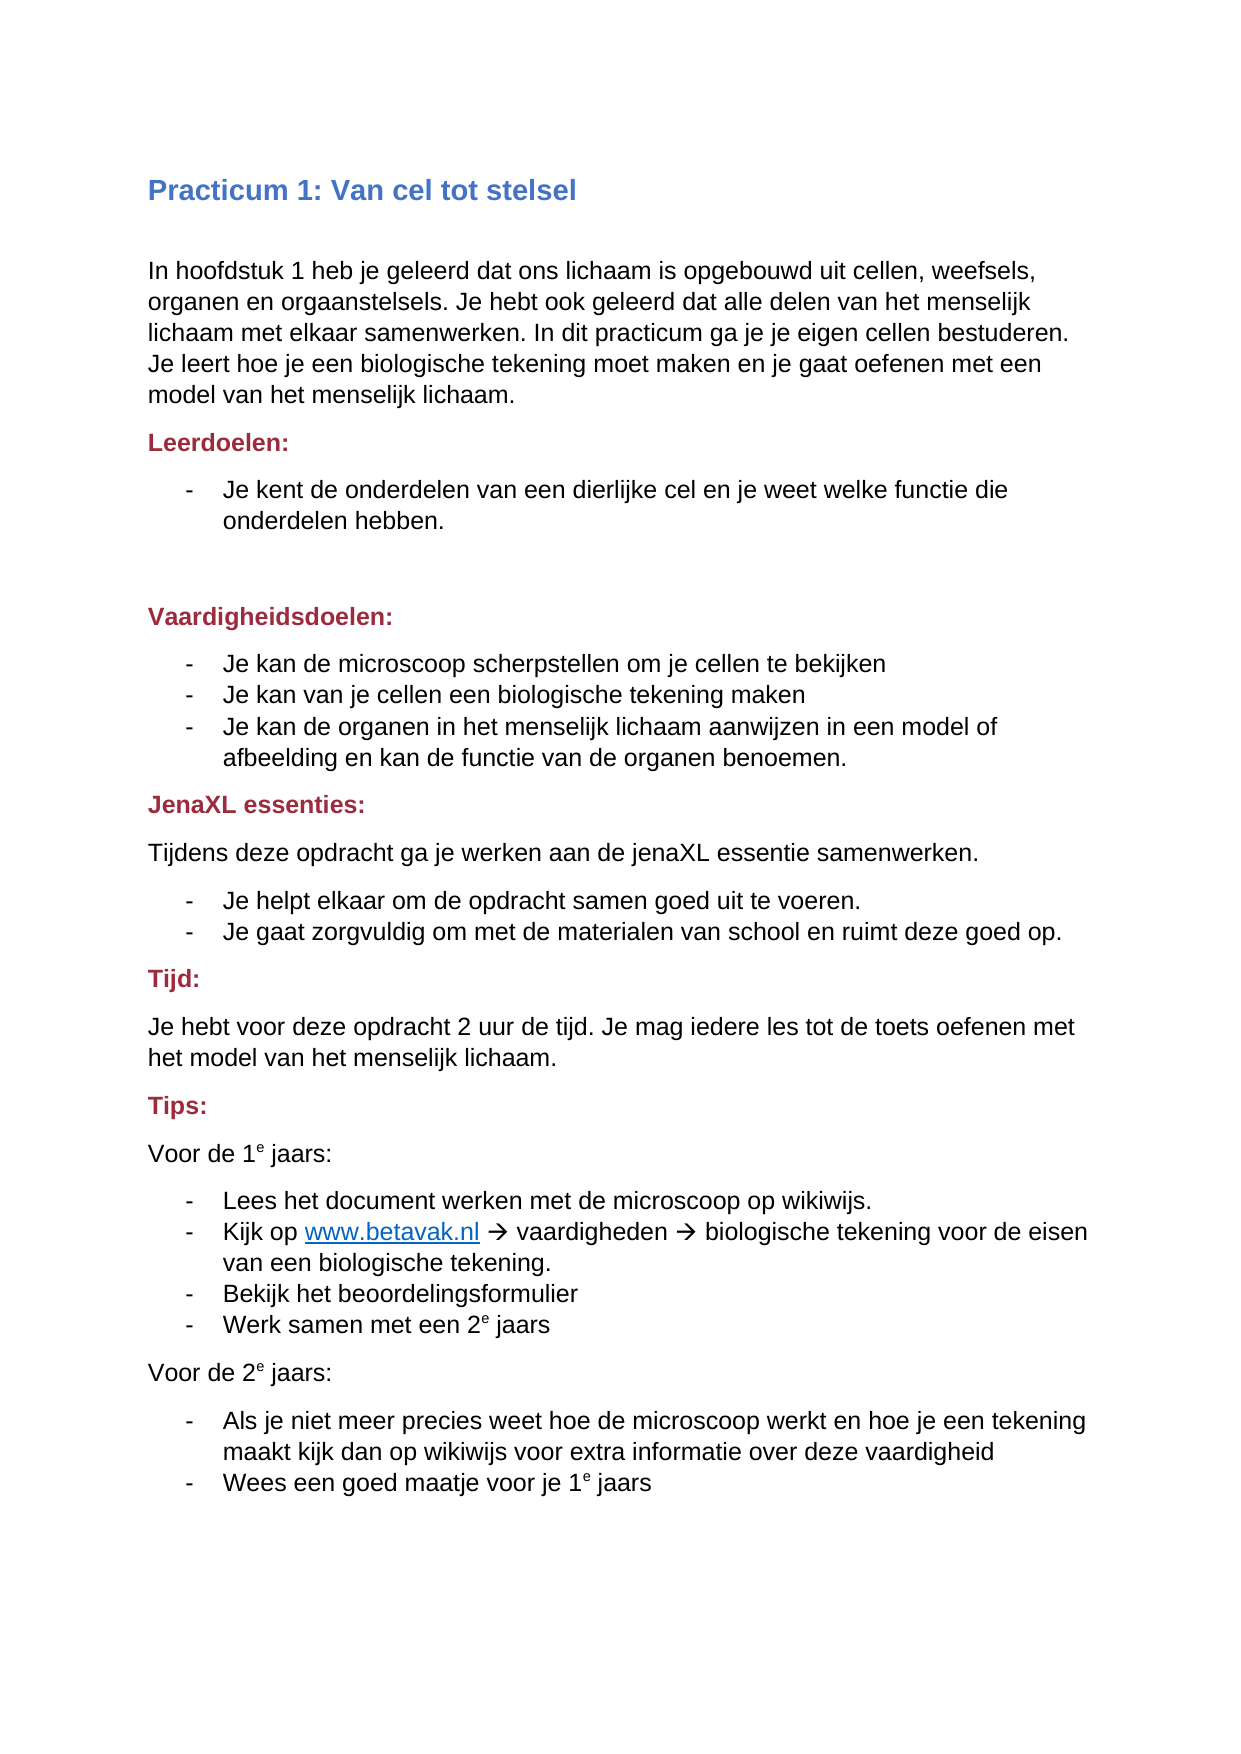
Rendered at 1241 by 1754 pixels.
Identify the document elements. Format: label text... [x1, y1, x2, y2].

list Je kan de microscoop scherpstellen om je cellen te bekijken [185, 649, 1093, 678]
list Je kan de organen in het menselijk lichaam aanwijzen in een model of afbeelding en kan de functie van de organen benoemen. [185, 711, 1093, 771]
text Voor de 2e jaars: [148, 1358, 1093, 1387]
text Tips: [148, 1091, 1093, 1119]
list Je kan van je cellen een biologische tekening maken [185, 680, 1093, 709]
subtitle Practicum 1: Van cel tot stelsel [148, 173, 1093, 206]
list Wees een goed maatje voor je 1e jaars [185, 1468, 1093, 1497]
text In hoofdstuk 1 heb je geleerd dat ons lichaam is opgebouwd uit cellen, weefsels, organen en orgaanstelsels. Je hebt ook geleerd dat alle delen van het menselijk lichaam met elkaar samenwerken. In dit practicum ga je je eigen cellen bestuderen. Je leert hoe je een biologische tekening moet maken en je gaat oefenen met een model van het menselijk lichaam. [148, 256, 1093, 408]
text Je hebt voor deze opdracht 2 uur de tijd. Je mag iedere les tot de toets oefenen met het model van het menselijk lichaam. [148, 1012, 1093, 1072]
list Werk samen met een 2e jaars [185, 1310, 1093, 1339]
list Je gaat zorgvuldig om met de materialen van school en ruimt deze goed op. [185, 917, 1093, 945]
list Als je niet meer precies weet hoe de microscoop werkt en hoe je een tekening maakt kijk dan op wikiwijs voor extra informatie over deze vaardigheid [185, 1406, 1093, 1466]
text Voor de 1e jaars: [148, 1138, 1093, 1167]
text JenaXL essenties: [148, 790, 1093, 819]
text Tijd: [148, 964, 1093, 993]
list Je helpt elkaar om de opdracht samen goed uit te voeren. [185, 886, 1093, 914]
text Tijdens deze opdracht ga je werken aan de jenaXL essentie samenwerken. [148, 838, 1093, 867]
list Je kent de onderdelen van een dierlijke cel en je weet welke functie die onderdelen hebben. [185, 475, 1093, 535]
list Bekijk het beoordelingsformulier [185, 1279, 1093, 1308]
list Kijk op www.betavak.nl vaardigheden biologische tekening voor de eisen van een biologische tekening. [185, 1217, 1093, 1277]
text Vaardigheidsdoelen: [148, 602, 1093, 630]
text Leerdoelen: [148, 427, 1093, 456]
list Lees het document werken met de microscoop op wikiwijs. [185, 1186, 1093, 1215]
